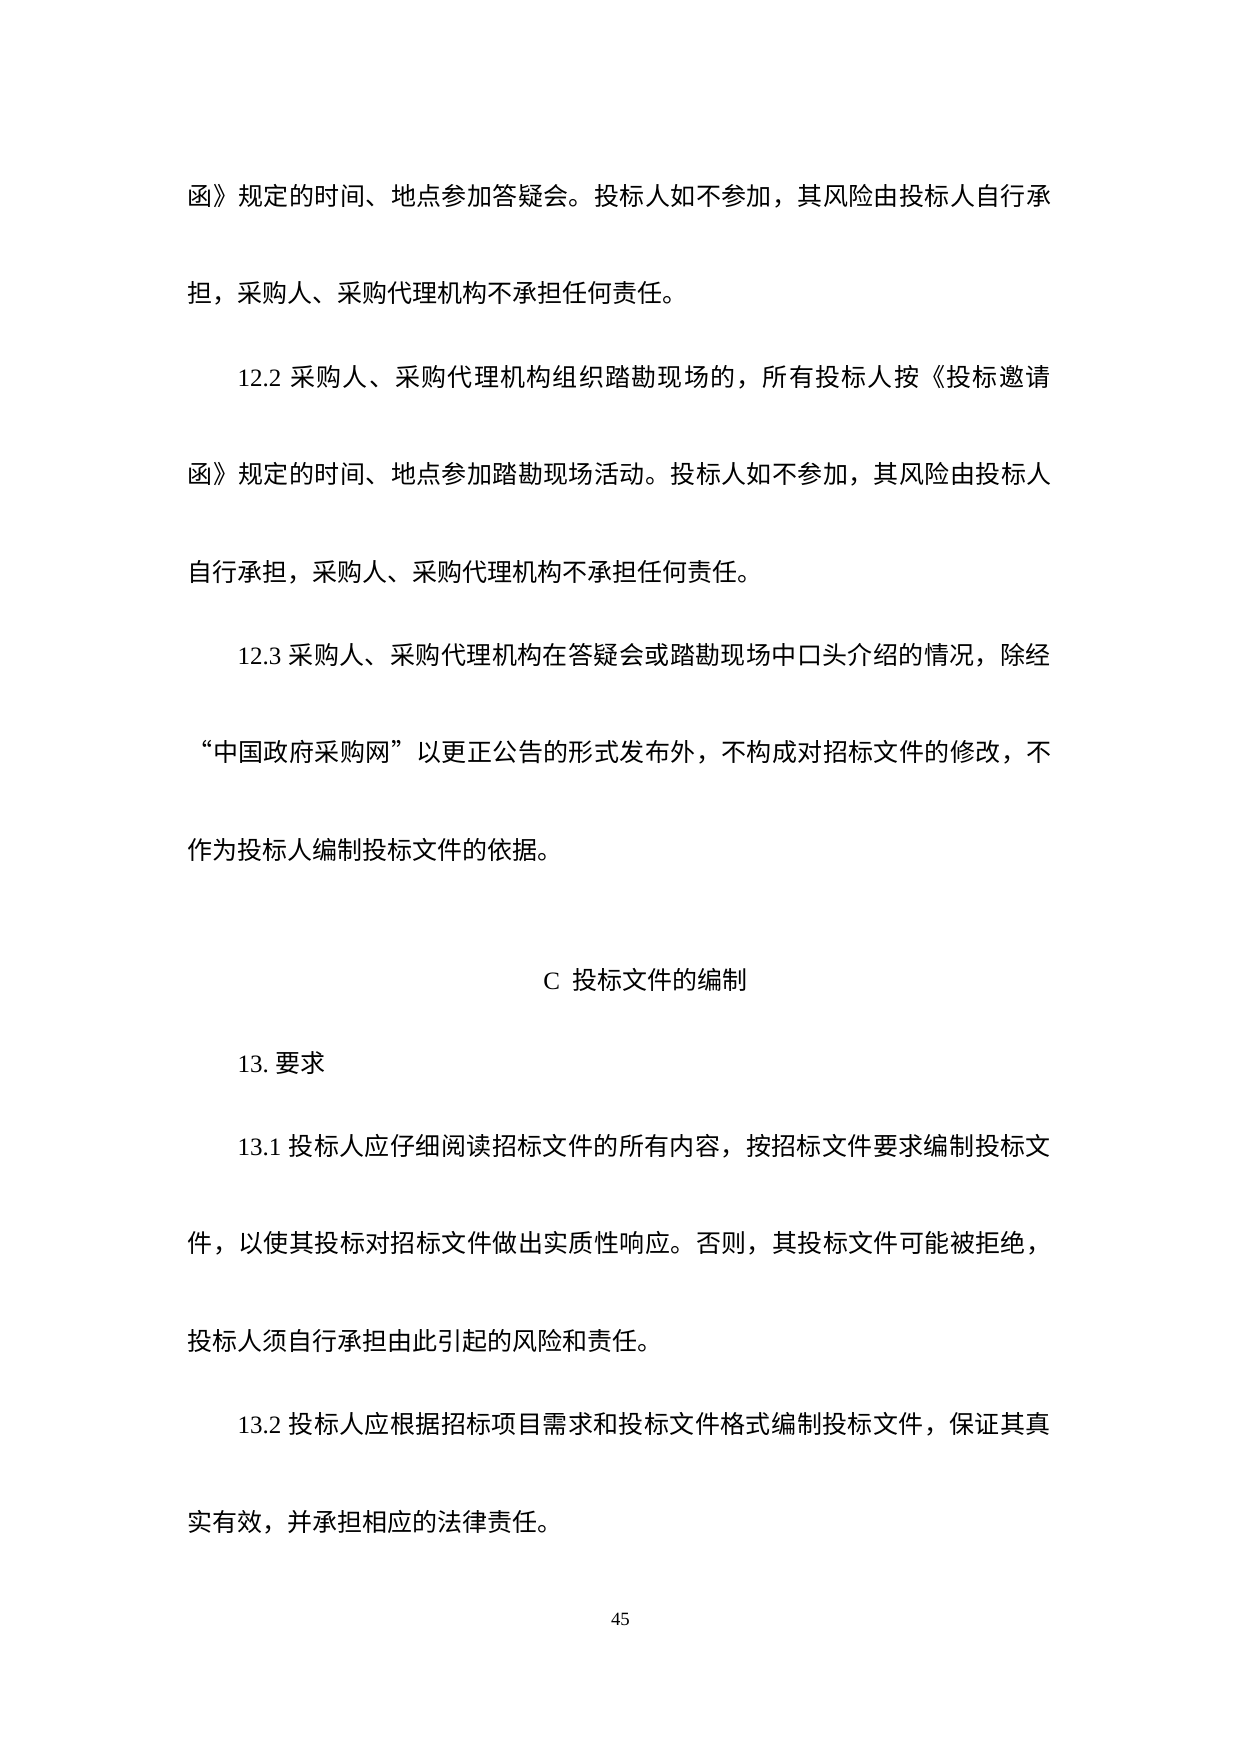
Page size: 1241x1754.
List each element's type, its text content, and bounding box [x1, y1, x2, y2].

text 13.2 投标人应根据招标项目需求和投标文件格式编制投标文件，保证其真实有效，并承担相应的法律责任。 [187, 1390, 1053, 1553]
text 13.1 投标人应仔细阅读招标文件的所有内容，按招标文件要求编制投标文件，以使其投标对招标文件做出实质性响应。否则，其投标文件可能被拒绝，投标人须自行承担由此引起的风险和责任。 [187, 1112, 1053, 1372]
text 12.3 采购人、采购代理机构在答疑会或踏勘现场中口头介绍的情况，除经“中国政府采购网”以更正公告的形式发布外，不构成对招标文件的修改，不作为投标人编制投标文件的依据。 [187, 621, 1053, 881]
text 12.2 采购人、采购代理机构组织踏勘现场的，所有投标人按《投标邀请函》规定的时间、地点参加踏勘现场活动。投标人如不参加，其风险由投标人自行承担，采购人、采购代理机构不承担任何责任。 [187, 343, 1053, 603]
text C 投标文件的编制 [187, 946, 1053, 1011]
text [187, 162, 1053, 324]
text 13. 要求 [187, 1029, 1053, 1094]
